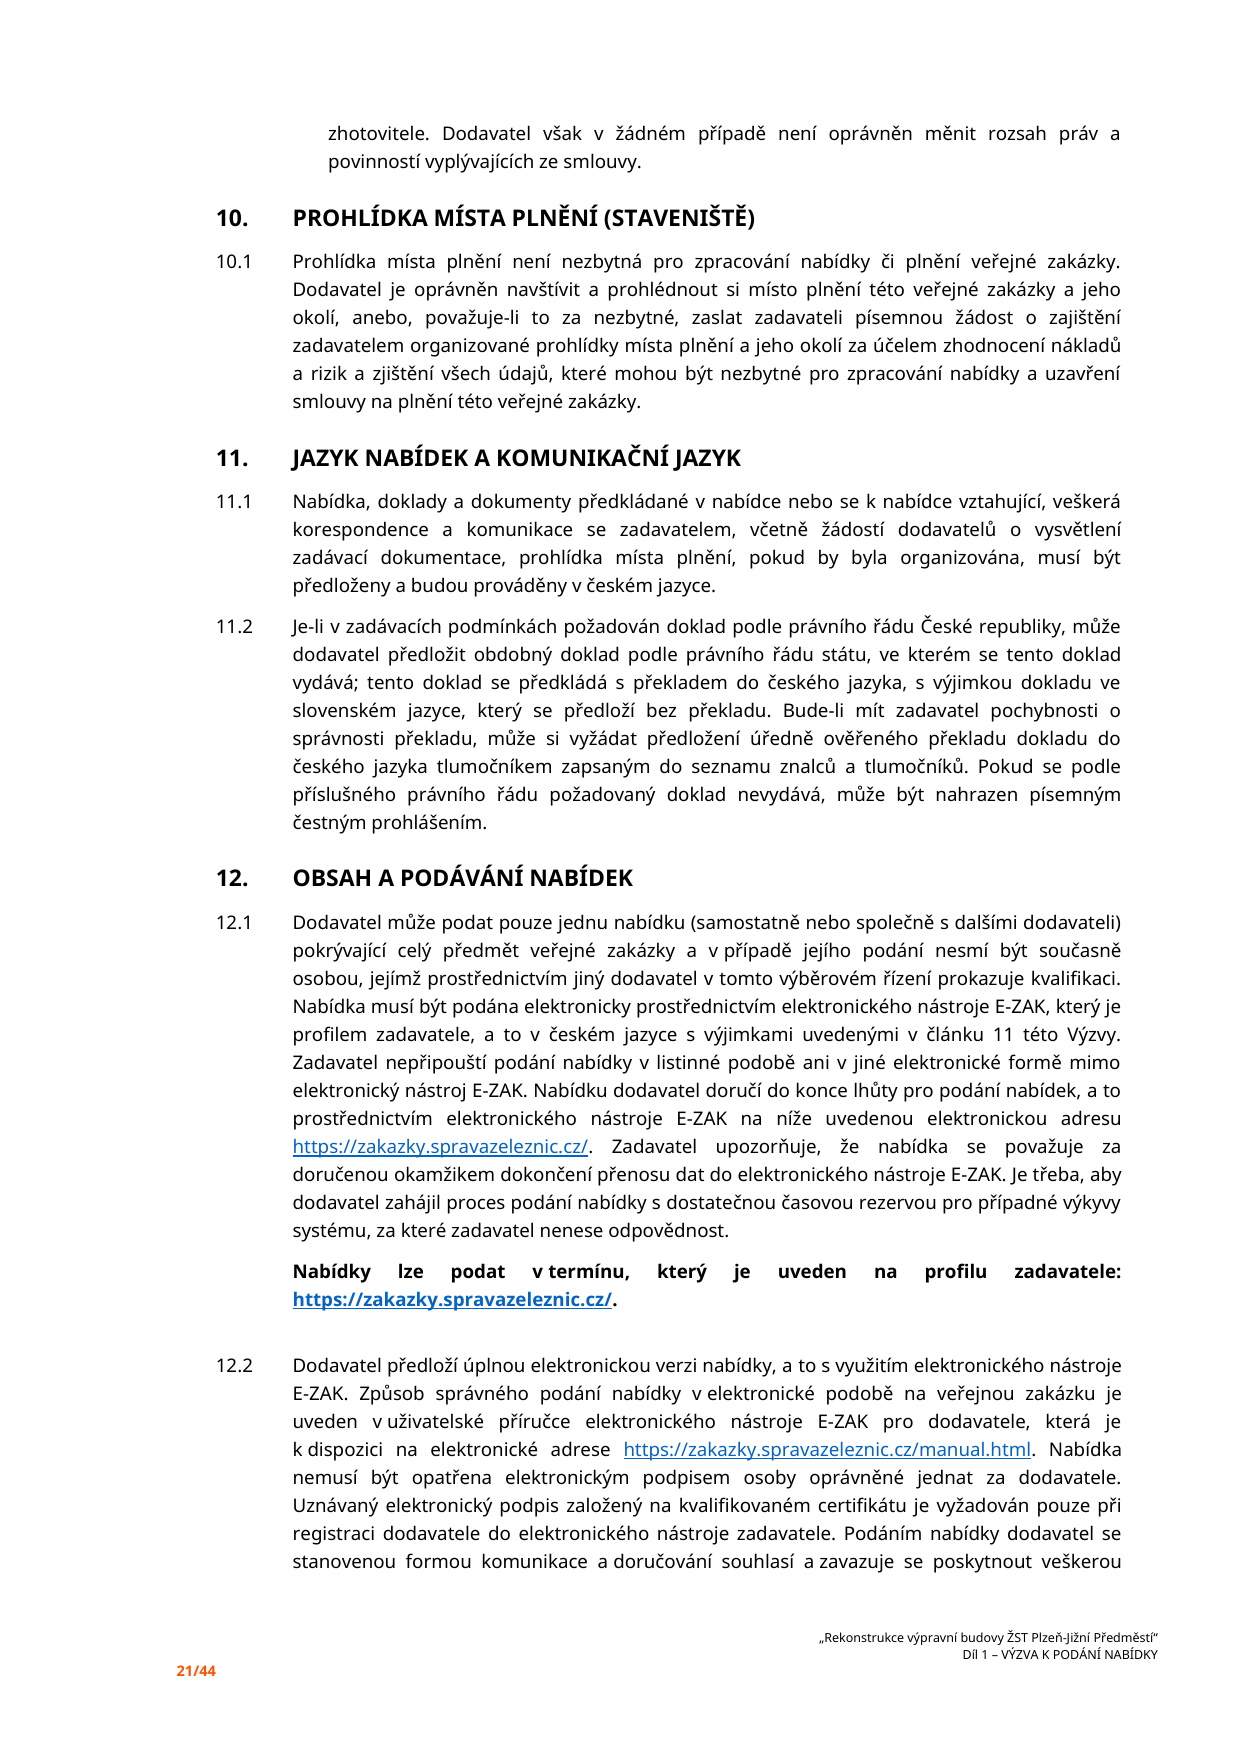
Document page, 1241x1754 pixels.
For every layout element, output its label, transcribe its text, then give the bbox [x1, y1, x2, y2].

text PROHLÍDKA MÍSTA PLNĚNÍ (STAVENIŠTĚ) [216, 202, 1122, 233]
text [216, 1352, 1122, 1574]
text Prohlídka místa plnění není nezbytná pro zpracování nabídky či plnění veřejné zakázky. Dodavatel je oprávněn navštívit a prohlédnout si místo plnění této veřejné zakázky a jeho okolí, anebo, považuje-li to za nezbytné, zaslat zadavateli písemnou žádost o zajištění zadavatelem organizované prohlídky místa plnění a jeho okolí za účelem zhodnocení nákladů a rizik a zjištění všech údajů, které mohou být nezbytné pro zpracování nabídky a uzavření smlouvy na plnění této veřejné zakázky. [216, 248, 1122, 414]
text Nabídka, doklady a dokumenty předkládané v nabídce nebo se k nabídce vztahující, veškerá korespondence a komunikace se zadavatelem, včetně žádostí dodavatelů o vysvětlení zadávací dokumentace, prohlídka místa plnění, pokud by byla organizována, musí být předloženy a budou prováděny v českém jazyce. [216, 488, 1122, 598]
text OBSAH A PODÁVÁNÍ NABÍDEK [216, 862, 1122, 893]
text Je-li v zadávacích podmínkách požadován doklad podle právního řádu České republiky, může dodavatel předložit obdobný doklad podle právního řádu státu, ve kterém se tento doklad vydává; tento doklad se předkládá s překladem do českého jazyka, s výjimkou dokladu ve slovenském jazyce, který se předloží bez překladu. Bude-li mít zadavatel pochybnosti o správnosti překladu, může si vyžádat předložení úředně ověřeného překladu dokladu do českého jazyka tlumočníkem zapsaným do seznamu znalců a tlumočníků. Pokud se podle příslušného právního řádu požadovaný doklad nevydává, může být nahrazen písemným čestným prohlášením. [216, 613, 1122, 835]
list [292, 121, 1122, 174]
text Dodavatel může podat pouze jednu nabídku (samostatně nebo společně s dalšími dodavateli) pokrývající celý předmět veřejné zakázky a v případě jejího podání nesmí být současně osobou, jejímž prostřednictvím jiný dodavatel v tomto výběrovém řízení prokazuje kvalifikaci. Nabídka musí být podána elektronicky prostřednictvím elektronického nástroje E-ZAK, který je profilem zadavatele, a to v českém jazyce s výjimkami uvedenými v článku 11 této Výzvy. Zadavatel nepřipouští podání nabídky v listinné podobě ani v jiné elektronické formě mimo elektronický nástroj E-ZAK. Nabídku dodavatel doručí do konce lhůty pro podání nabídek, a to prostřednictvím elektronického nástroje E-ZAK na níže uvedenou elektronickou adresu https://zakazky.spravazeleznic.cz/. Zadavatel upozorňuje, že nabídka se považuje za doručenou okamžikem dokončení přenosu dat do elektronického nástroje E-ZAK. Je třeba, aby dodavatel zahájil proces podání nabídky s dostatečnou časovou rezervou pro případné výkyvy systému, za které zadavatel nenese odpovědnost. [216, 909, 1122, 1243]
text Nabídky lze podat v termínu, který je uveden na profilu zadavatele: https://zakazky.spravazeleznic.cz/. [292, 1258, 1122, 1311]
text JAZYK NABÍDEK A KOMUNIKAČNÍ JAZYK [216, 442, 1122, 473]
